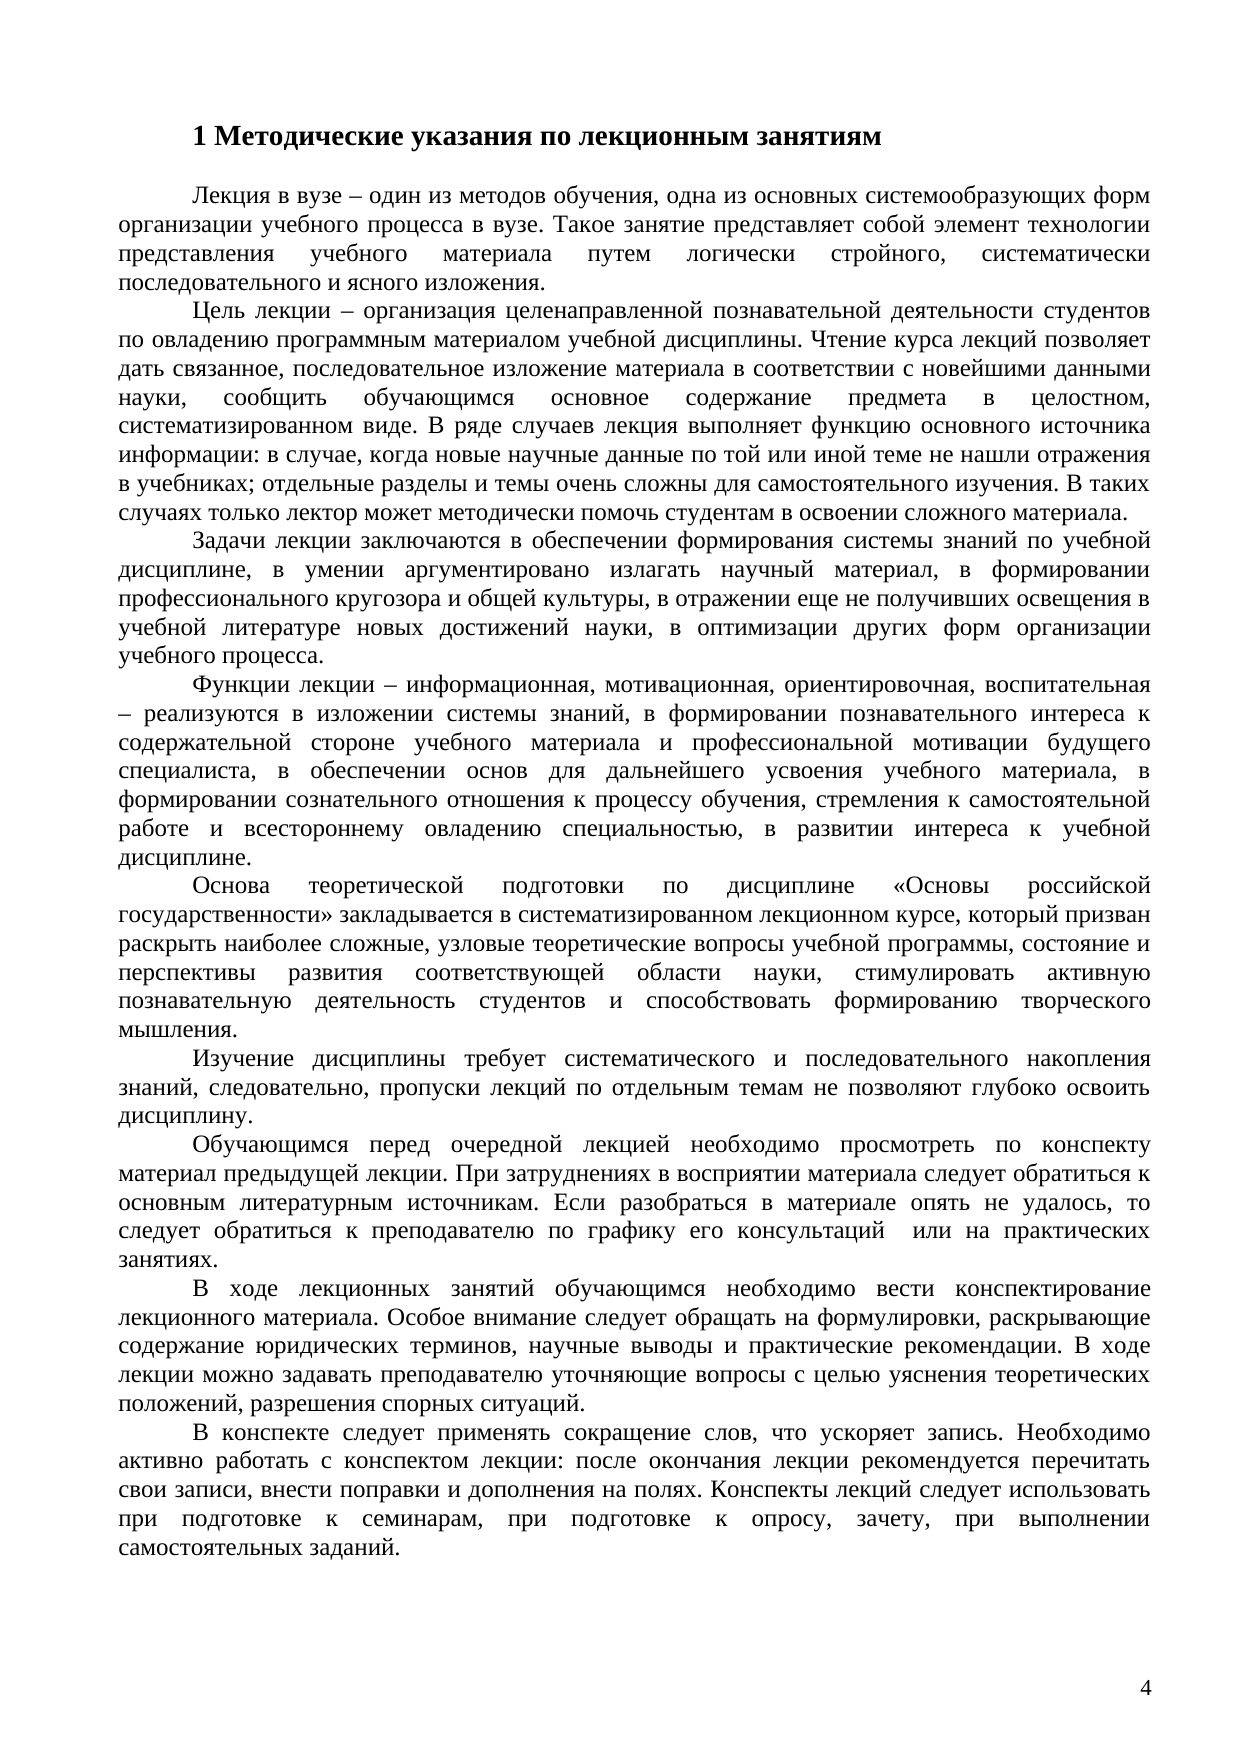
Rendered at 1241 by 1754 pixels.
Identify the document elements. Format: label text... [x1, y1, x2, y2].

text 1 Методические указания по лекционным занятиям [118, 118, 1152, 152]
text Лекция в вузе – один из методов обучения, одна из основных системообразующих форм организации учебного процесса в вузе. Такое занятие представляет собой элемент технологии представления учебного материала путем логически стройного, систематически последовательного и ясного изложения. [118, 180, 1152, 295]
text Задачи лекции заключаются в обеспечении формирования системы знаний по учебной дисциплине, в умении аргументировано излагать научный материал, в формировании профессионального кругозора и общей культуры, в отражении еще не получивших освещения в учебной литературе новых достижений науки, в оптимизации других форм организации учебного процесса. [118, 525, 1152, 669]
text В конспекте следует применять сокращение слов, что ускоряет запись. Необходимо активно работать с конспектом лекции: после окончания лекции рекомендуется перечитать свои записи, внести поправки и дополнения на полях. Конспекты лекций следует использовать при подготовке к семинарам, при подготовке к опросу, зачету, при выполнении самостоятельных заданий. [118, 1417, 1152, 1560]
text Основа теоретической подготовки по дисциплине «Основы российской государственности» закладывается в систематизированном лекционном курсе, который призван раскрыть наиболее сложные, узловые теоретические вопросы учебной программы, состояние и перспективы развития соответствующей области науки, стимулировать активную познавательную деятельность студентов и способствовать формированию творческого мышления. [118, 870, 1152, 1043]
text Изучение дисциплины требует систематического и последовательного накопления знаний, следовательно, пропуски лекций по отдельным темам не позволяют глубоко освоить дисциплину. [118, 1043, 1152, 1129]
text Функции лекции – информационная, мотивационная, ориентировочная, воспитательная – реализуются в изложении системы знаний, в формировании познавательного интереса к содержательной стороне учебного материала и профессиональной мотивации будущего специалиста, в обеспечении основ для дальнейшего усвоения учебного материала, в формировании сознательного отношения к процессу обучения, стремления к самостоятельной работе и всестороннему овладению специальностью, в развитии интереса к учебной дисциплине. [118, 669, 1152, 870]
text Обучающимся перед очередной лекцией необходимо просмотреть по конспекту материал предыдущей лекции. При затруднениях в восприятии материала следует обратиться к основным литературным источникам. Если разобраться в материале опять не удалось, то следует обратиться к преподавателю по графику его консультаций или на практических занятиях. [118, 1129, 1152, 1273]
text Цель лекции – организация целенаправленной познавательной деятельности студентов по овладению программным материалом учебной дисциплины. Чтение курса лекций позволяет дать связанное, последовательное изложение материала в соответствии с новейшими данными науки, сообщить обучающимся основное содержание предмета в целостном, систематизированном виде. В ряде случаев лекция выполняет функцию основного источника информации: в случае, когда новые научные данные по той или иной теме не нашли отражения в учебниках; отдельные разделы и темы очень сложны для самостоятельного изучения. В таких случаях только лектор может методически помочь студентам в освоении сложного материала. [118, 295, 1152, 525]
text В ходе лекционных занятий обучающимся необходимо вести конспектирование лекционного материала. Особое внимание следует обращать на формулировки, раскрывающие содержание юридических терминов, научные выводы и практические рекомендации. В ходе лекции можно задавать преподавателю уточняющие вопросы с целью уяснения теоретических положений, разрешения спорных ситуаций. [118, 1273, 1152, 1417]
